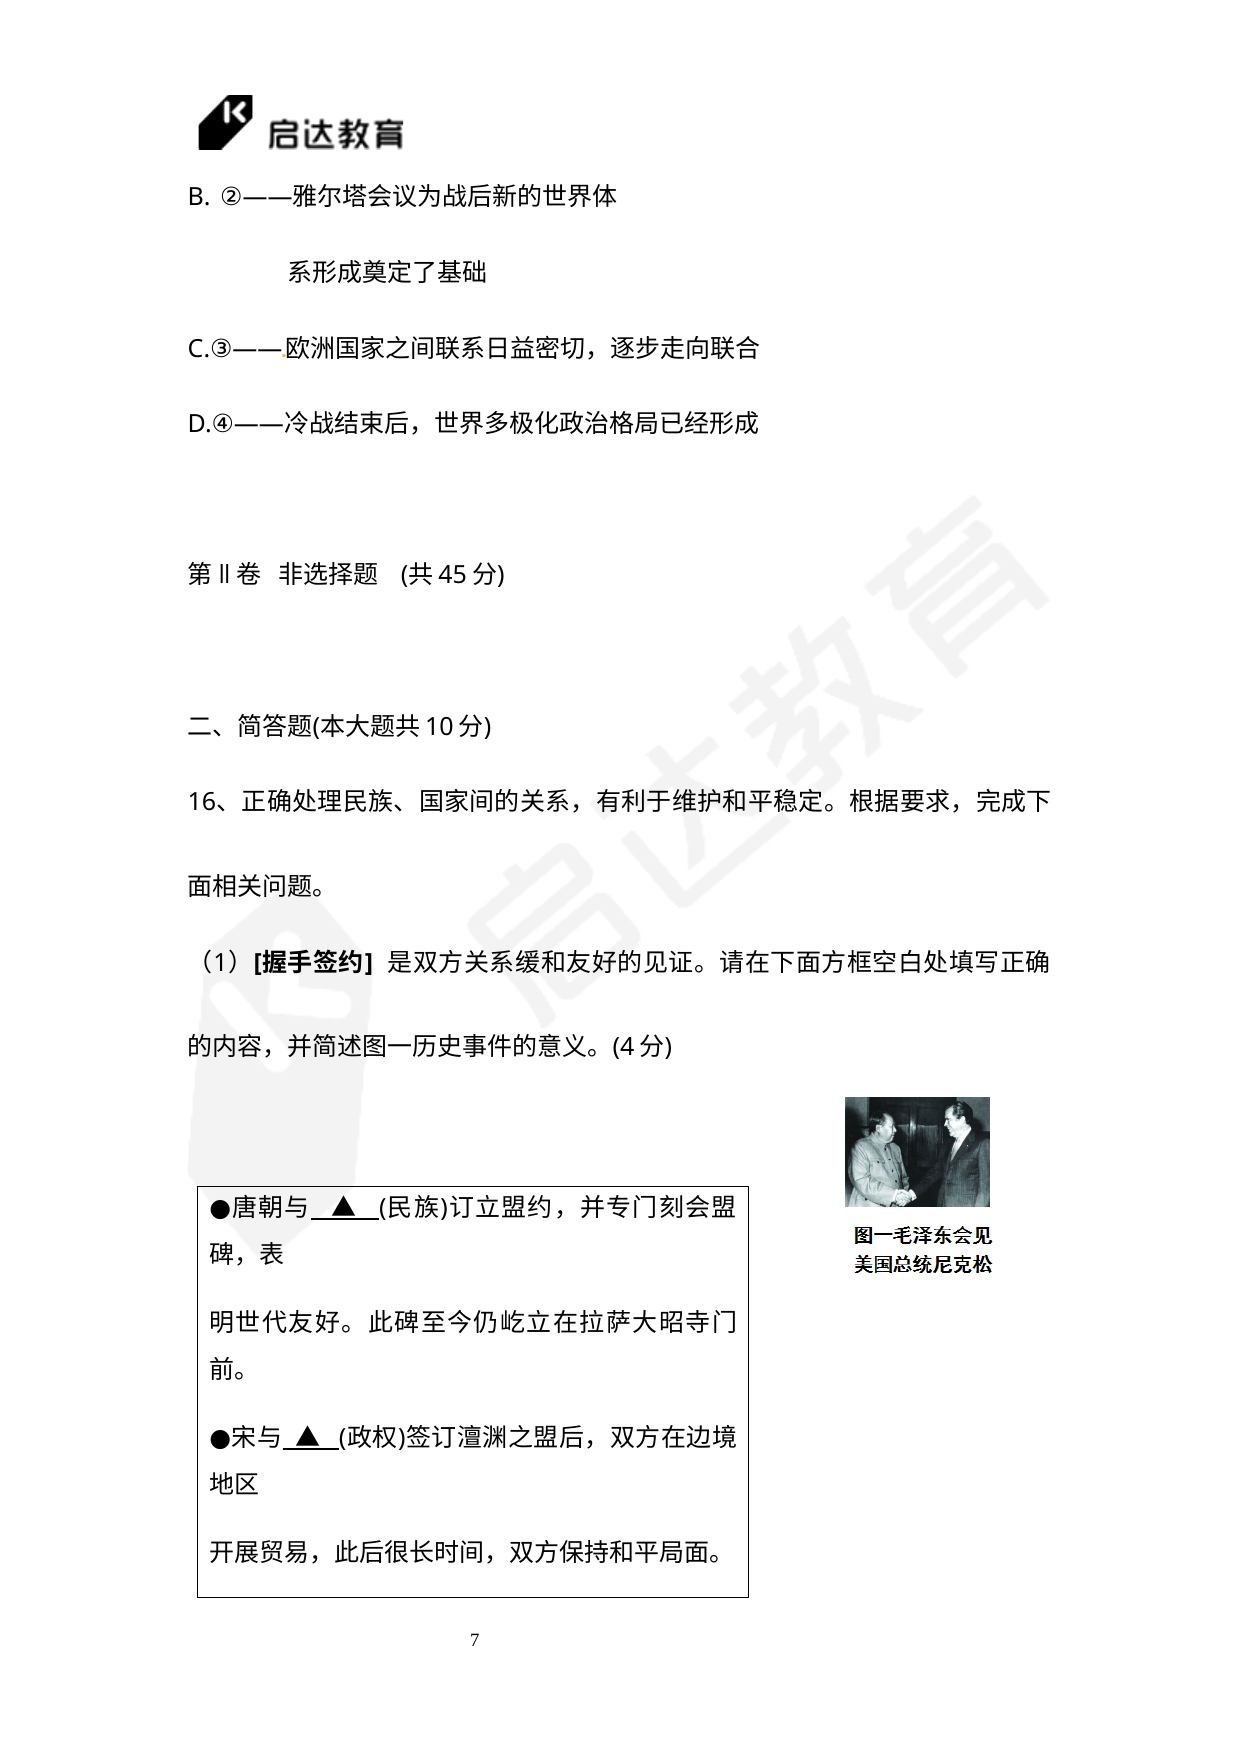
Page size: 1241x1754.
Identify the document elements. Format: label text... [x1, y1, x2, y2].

picture [841, 1090, 997, 1282]
text 二、简答题(本大题共10分) [187, 692, 1053, 757]
table_header ●唐朝与 ▲ (民族)订立盟约，并专门刻会盟碑，表 明世代友好。此碑至今仍屹立在拉萨大昭寺门前。 ●宋与 ▲ (政权)签订澶渊之盟后，双方在边境地区 开展贸易，此后很长时间，双方保持和平局面。 [198, 1187, 748, 1597]
picture [198, 95, 404, 150]
text C.③——欧洲国家之间联系日益密切，逐步走向联合 [187, 314, 1053, 379]
text 16、正确处理民族、国家间的关系，有利于维护和平稳定。根据要求，完成下面相关问题。 [187, 767, 1053, 917]
text [来源:Zxxk.Com] [187, 1163, 1053, 1397]
text 第ǁ卷 非选择题 (共45分) [187, 541, 1053, 606]
list ②——雅尔塔会议为战后新的世界体 [187, 162, 1053, 227]
text （1）[握手签约] 是双方关系缓和友好的见证。请在下面方框空白处填写正确的内容，并简述图一历史事件的意义。(4分) [187, 928, 1053, 1077]
text 系形成奠定了基础 [187, 238, 1053, 303]
text D.④——冷战结束后，世界多极化政治格局已经形成 [187, 389, 1053, 454]
